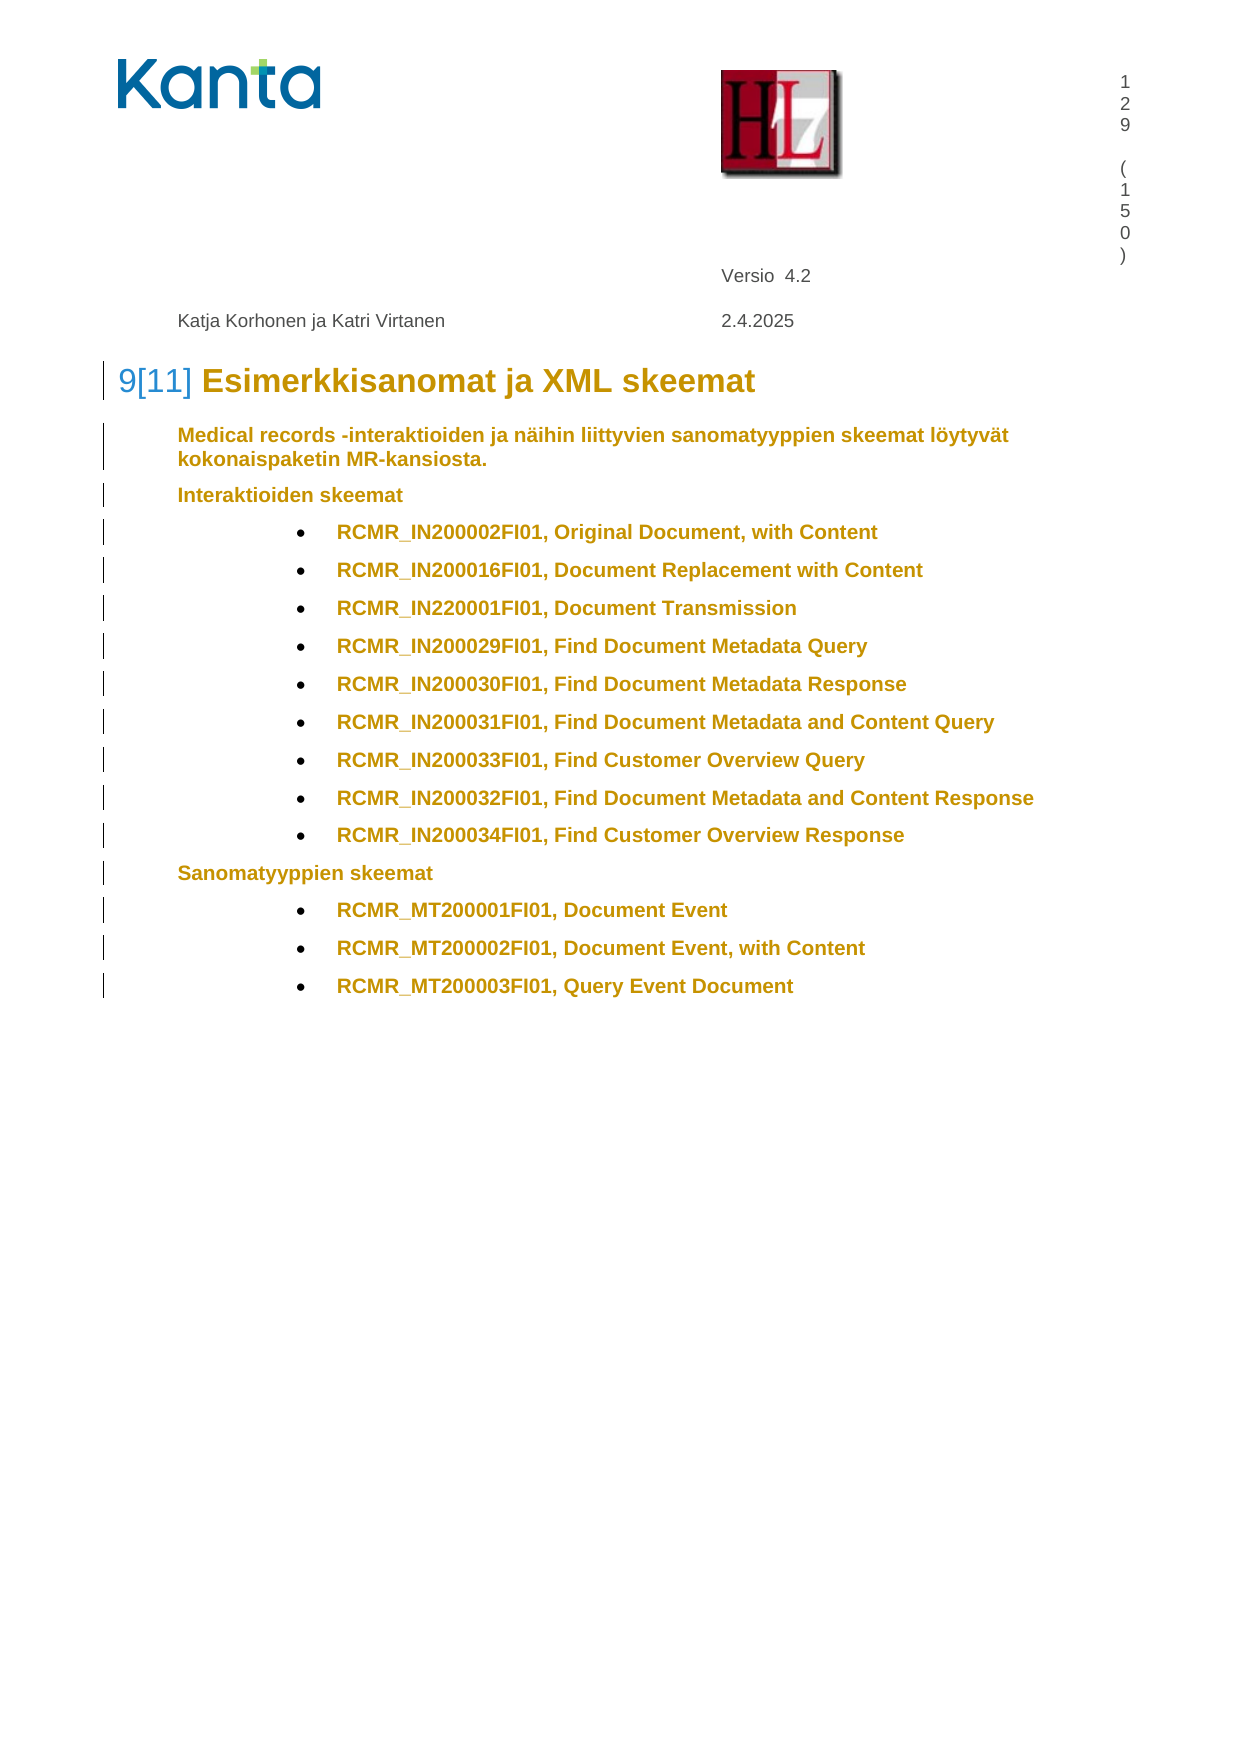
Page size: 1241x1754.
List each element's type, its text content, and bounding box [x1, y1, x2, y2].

list RCMR_IN200016FI01, Document Replacement with Content [295, 557, 1122, 583]
list RCMR_IN200030FI01, Find Document Metadata Response [295, 671, 1122, 696]
picture [721, 70, 844, 179]
text Interaktioiden skeemat [177, 483, 1122, 507]
text Medical records -interaktioiden ja näihin liittyvien sanomatyyppien skeemat löytyvät kokonaispaketin MR-kansiosta. [177, 422, 1122, 470]
list RCMR_IN200032FI01, Find Document Metadata and Content Response [295, 785, 1122, 810]
list RCMR_MT200003FI01, Query Event Document [295, 973, 1122, 998]
list RCMR_MT200002FI01, Document Event, with Content [295, 935, 1122, 960]
subtitle Esimerkkisanomat ja XML skeemat [118, 361, 1122, 399]
picture [118, 59, 321, 109]
list RCMR_MT200001FI01, Document Event [295, 897, 1122, 922]
list RCMR_IN200031FI01, Find Document Metadata and Content Query [295, 709, 1122, 734]
list RCMR_IN200029FI01, Find Document Metadata Query [295, 633, 1122, 658]
list RCMR_IN200034FI01, Find Customer Overview Response [295, 823, 1122, 848]
list RCMR_IN220001FI01, Document Transmission [295, 595, 1122, 621]
text Sanomatyyppien skeemat [177, 861, 1122, 884]
list RCMR_IN200002FI01, Original Document, with Content [295, 519, 1122, 545]
list RCMR_IN200033FI01, Find Customer Overview Query [295, 747, 1122, 772]
